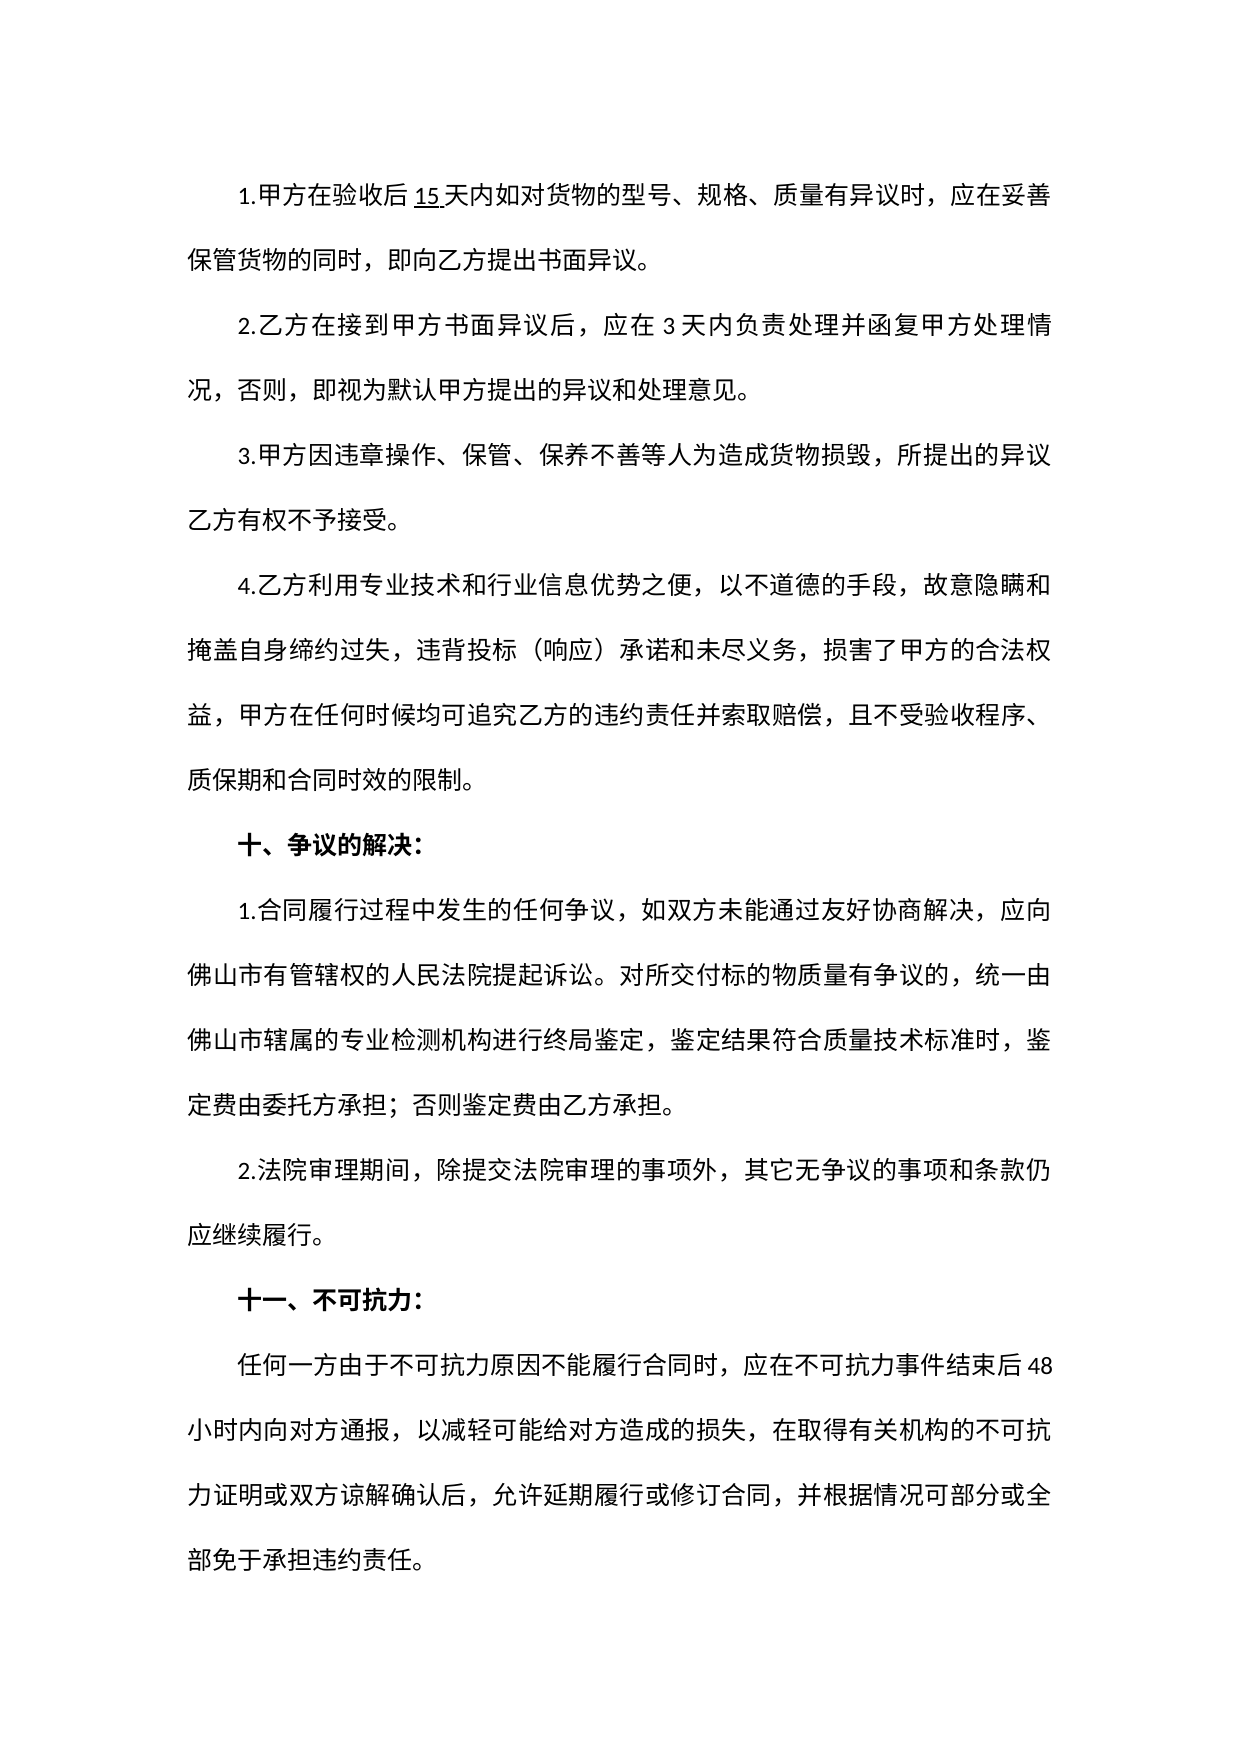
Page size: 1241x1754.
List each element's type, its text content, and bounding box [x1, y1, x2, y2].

text 1.甲方在验收后15天内如对货物的型号、规格、质量有异议时，应在妥善保管货物的同时，即向乙方提出书面异议。 [187, 162, 1053, 292]
text 2.法院审理期间，除提交法院审理的事项外，其它无争议的事项和条款仍应继续履行。 [187, 1137, 1053, 1267]
text 十一、不可抗力： [187, 1267, 1053, 1332]
text 3.甲方因违章操作、保管、保养不善等人为造成货物损毁，所提出的异议乙方有权不予接受。 [187, 422, 1053, 552]
text 4.乙方利用专业技术和行业信息优势之便，以不道德的手段，故意隐瞒和掩盖自身缔约过失，违背投标（响应）承诺和未尽义务，损害了甲方的合法权益，甲方在任何时候均可追究乙方的违约责任并索取赔偿，且不受验收程序、质保期和合同时效的限制。 [187, 552, 1053, 812]
text 任何一方由于不可抗力原因不能履行合同时，应在不可抗力事件结束后48小时内向对方通报，以减轻可能给对方造成的损失，在取得有关机构的不可抗力证明或双方谅解确认后，允许延期履行或修订合同，并根据情况可部分或全部免于承担违约责任。 [187, 1332, 1053, 1592]
text 2.乙方在接到甲方书面异议后，应在3天内负责处理并函复甲方处理情况，否则，即视为默认甲方提出的异议和处理意见。 [187, 292, 1053, 422]
text 1.合同履行过程中发生的任何争议，如双方未能通过友好协商解决，应向佛山市有管辖权的人民法院提起诉讼。对所交付标的物质量有争议的，统一由佛山市辖属的专业检测机构进行终局鉴定，鉴定结果符合质量技术标准时，鉴定费由委托方承担；否则鉴定费由乙方承担。 [187, 877, 1053, 1137]
text 十、争议的解决： [187, 812, 1053, 877]
